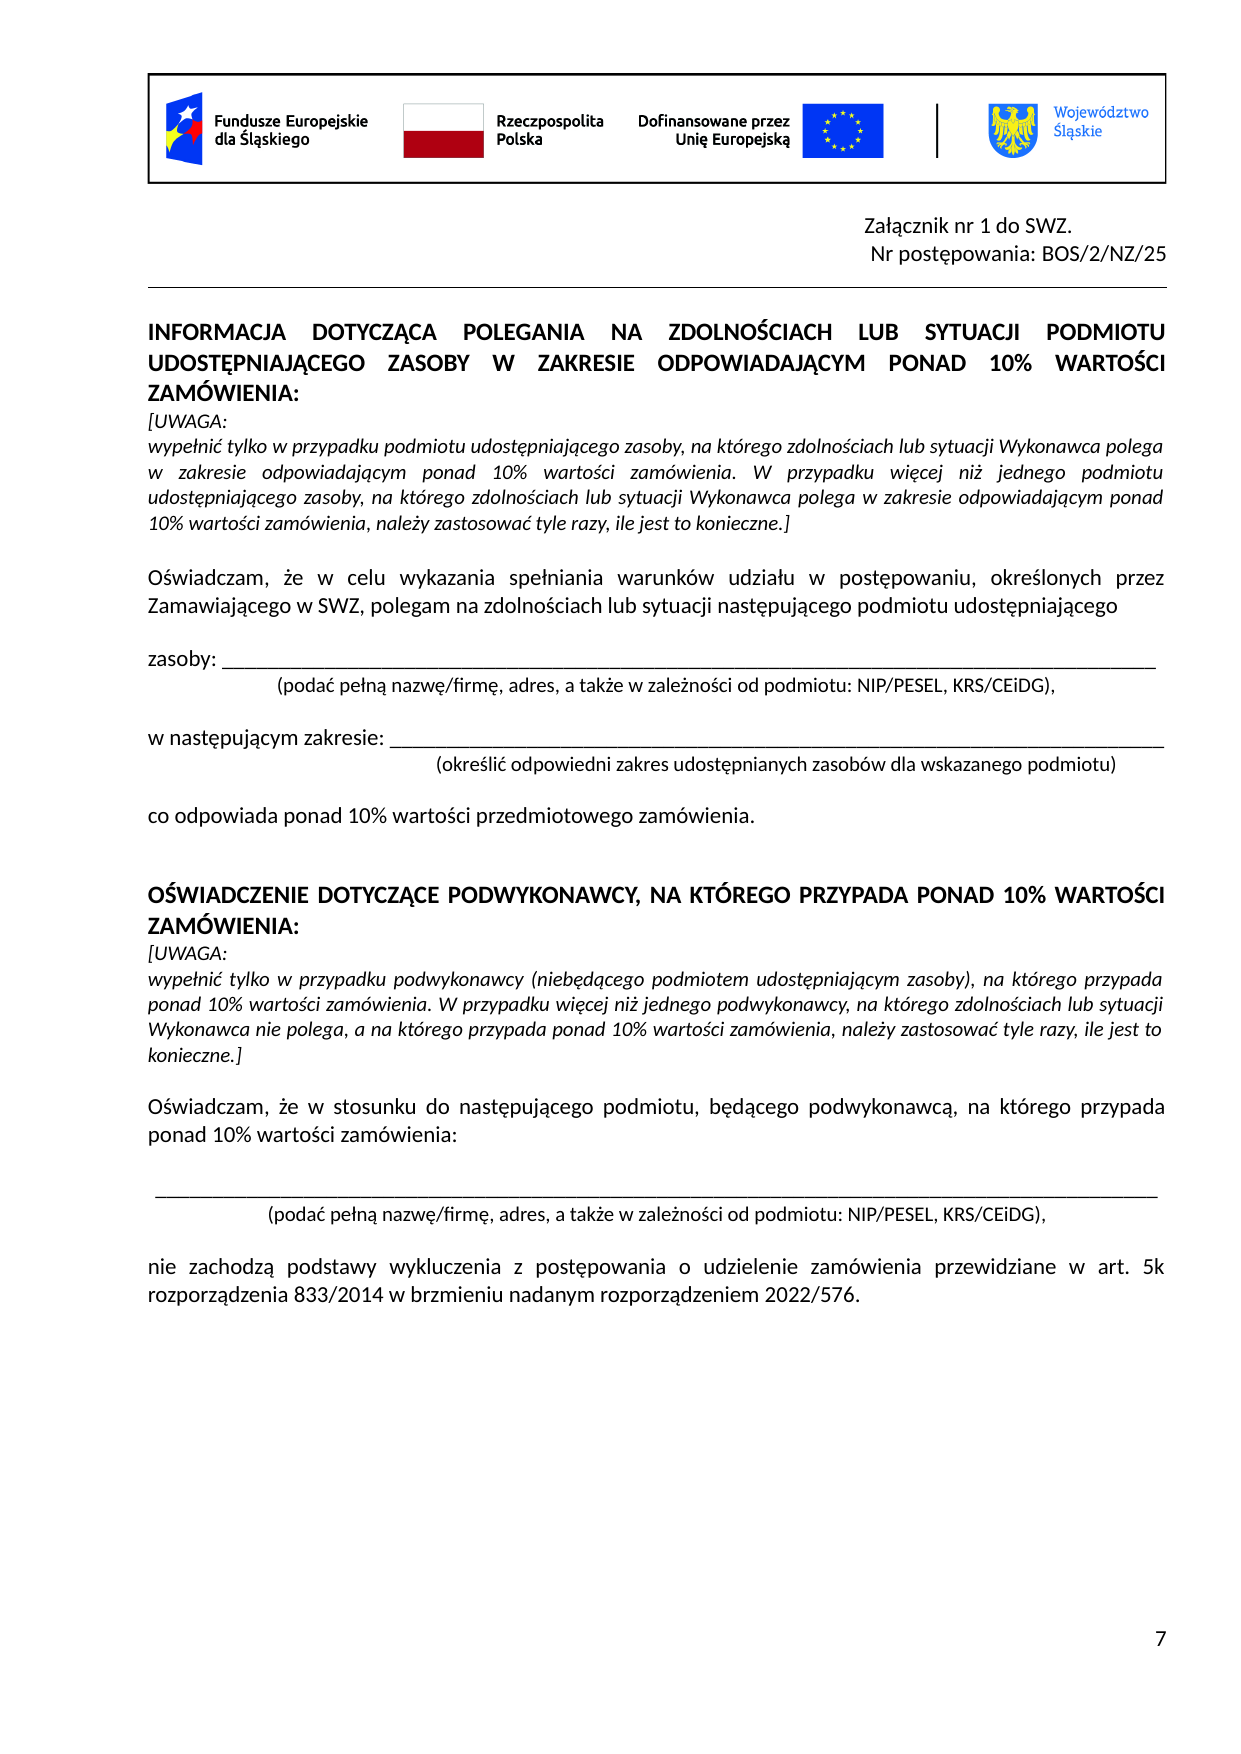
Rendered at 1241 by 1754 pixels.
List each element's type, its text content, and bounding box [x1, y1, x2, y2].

text [UWAGA: [148, 408, 1167, 433]
text wypełnić tylko w przypadku podmiotu udostępniającego zasoby, na którego zdolnościach lub sytuacji Wykonawca polega w zakresie odpowiadającym ponad 10% wartości zamówienia. W przypadku więcej niż jednego podmiotu udostępniającego zasoby, na którego zdolnościach lub sytuacji Wykonawca polega w zakresie odpowiadającym ponad 10% wartości zamówienia, należy zastosować tyle razy, ile jest to konieczne.] [148, 433, 1167, 535]
text OŚWIADCZENIE DOTYCZĄCE PODWYKONAWCY, NA KTÓREGO PRZYPADA PONAD 10% WARTOŚCI ZAMÓWIENIA: [148, 879, 1167, 940]
text Oświadczam, że w stosunku do następującego podmiotu, będącego podwykonawcą, na którego przypada ponad 10% wartości zamówienia: [148, 1092, 1167, 1148]
text w następującym zakresie: ____________________________________________________________________ [148, 723, 1167, 751]
text (podać pełną nazwę/firmę, adres, a także w zależności od podmiotu: NIP/PESEL, KRS/CEiDG), [148, 672, 1167, 698]
text nie zachodzą podstawy wykluczenia z postępowania o udzielenie zamówienia przewidziane w art. 5k rozporządzenia 833/2014 w brzmieniu nadanym rozporządzeniem 2022/576. [148, 1252, 1167, 1308]
text INFORMACJA DOTYCZĄCA POLEGANIA NA ZDOLNOŚCIACH LUB SYTUACJI PODMIOTU UDOSTĘPNIAJĄCEGO ZASOBY W ZAKRESIE ODPOWIADAJĄCYM PONAD 10% WARTOŚCI ZAMÓWIENIA: [148, 317, 1167, 408]
text wypełnić tylko w przypadku podwykonawcy (niebędącego podmiotem udostępniającym zasoby), na którego przypada ponad 10% wartości zamówienia. W przypadku więcej niż jednego podwykonawcy, na którego zdolnościach lub sytuacji Wykonawca nie polega, a na którego przypada ponad 10% wartości zamówienia, należy zastosować tyle razy, ile jest to konieczne.] [148, 966, 1167, 1067]
text [UWAGA: [148, 940, 1167, 966]
text (określić odpowiedni zakres udostępnianych zasobów dla wskazanego podmiotu) [148, 751, 1167, 776]
text Oświadczam, że w celu wykazania spełniania warunków udziału w postępowaniu, określonych przez Zamawiającego w SWZ, polegam na zdolnościach lub sytuacji następującego podmiotu udostępniającego [148, 563, 1167, 619]
text co odpowiada ponad 10% wartości przedmiotowego zamówienia. [148, 801, 1167, 829]
text zasoby: __________________________________________________________________________________ [148, 644, 1167, 672]
text ________________________________________________________________________________________ (podać pełną nazwę/firmę, adres, a także w zależności od podmiotu: NIP/PESEL, KRS/CEiDG), [148, 1173, 1167, 1227]
picture [147, 73, 1167, 184]
